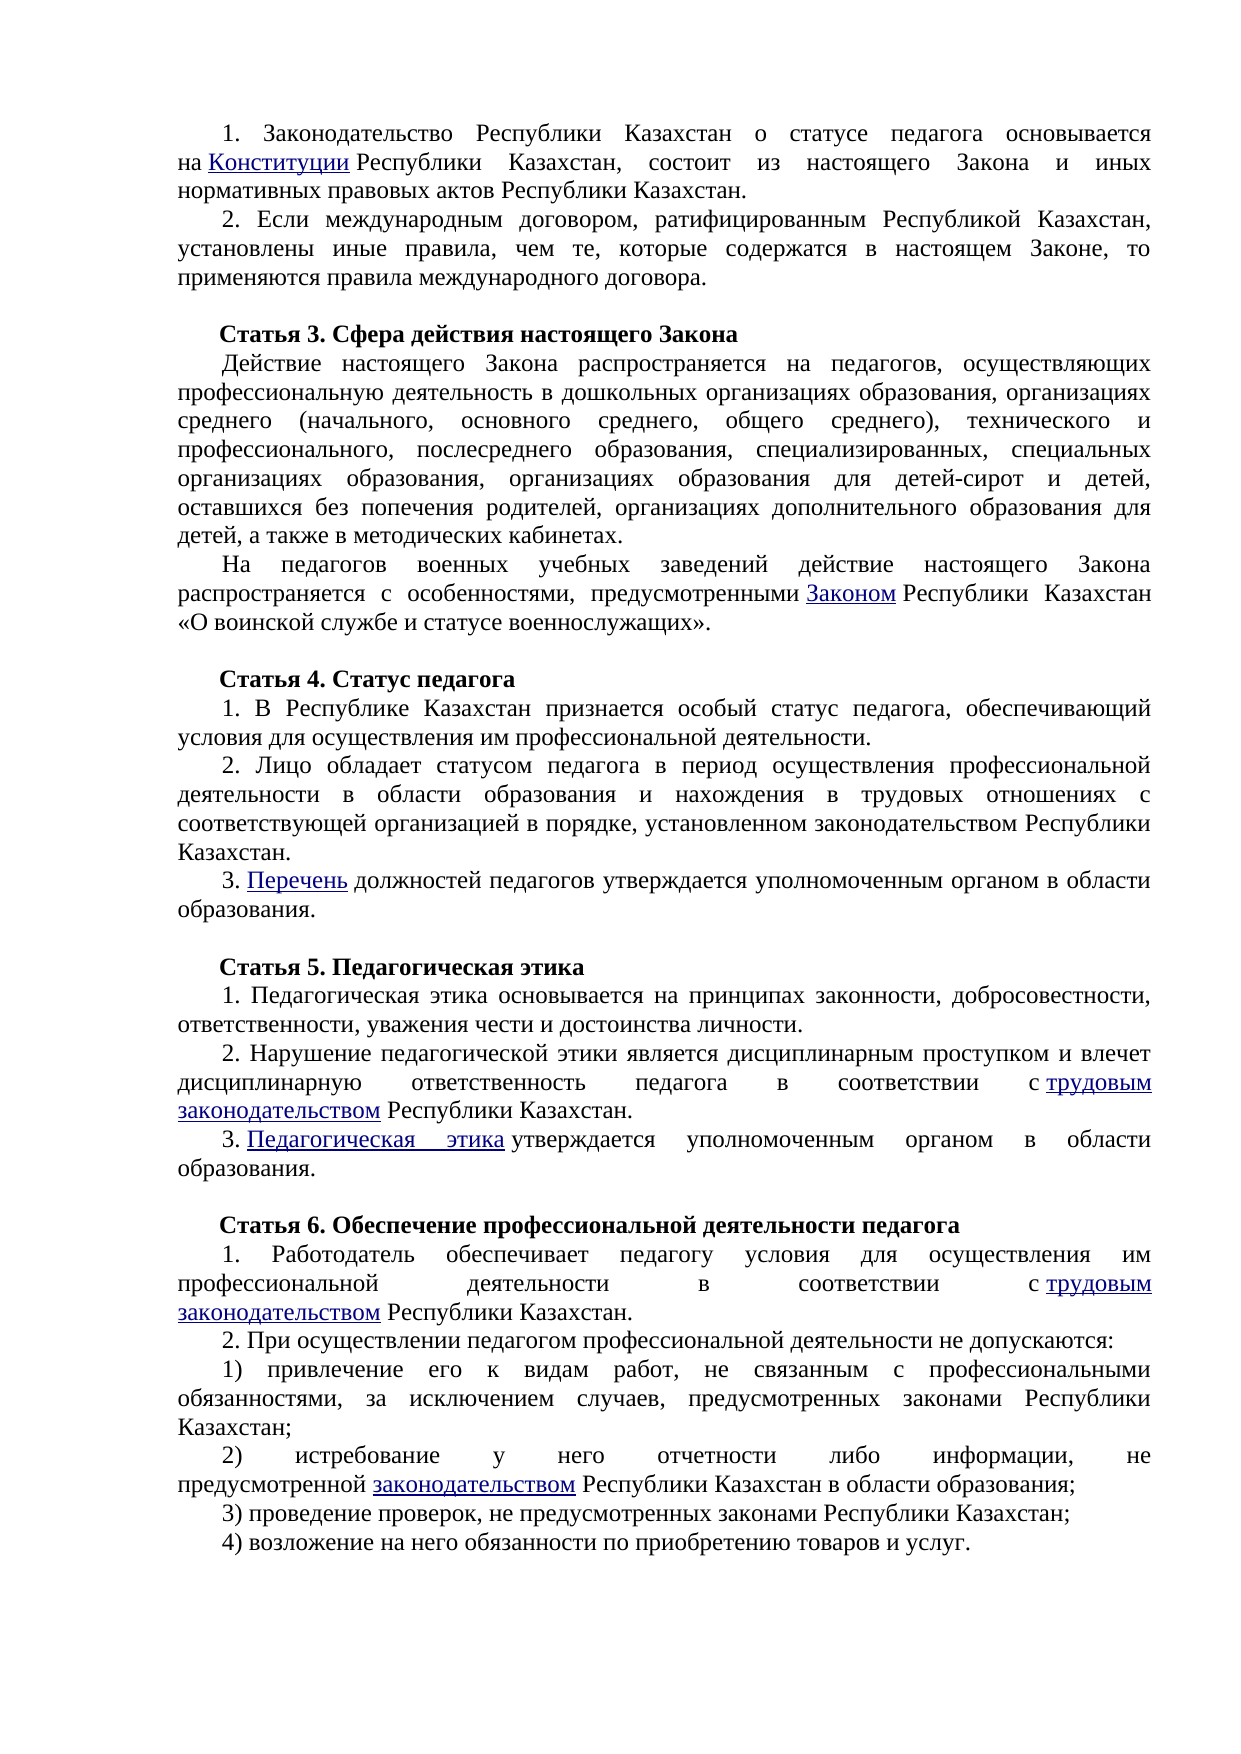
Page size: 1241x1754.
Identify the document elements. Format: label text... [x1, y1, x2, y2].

text 4) возложение на него обязанности по приобретению товаров и услуг. [177, 1527, 1152, 1556]
text 2. Лицо обладает статусом педагога в период осуществления профессиональной деятельности в области образования и нахождения в трудовых отношениях с соответствующей организацией в порядке, установленном законодательством Республики Казахстан. [177, 751, 1152, 866]
text 1. Законодательство Республики Казахстан о статусе педагога основывается на Конституции Республики Казахстан, состоит из настоящего Закона и иных нормативных правовых актов Республики Казахстан. [177, 118, 1152, 204]
text 2. При осуществлении педагогом профессиональной деятельности не допускаются: [177, 1326, 1152, 1354]
text 1. В Республике Казахстан признается особый статус педагога, обеспечивающий условия для осуществления им профессиональной деятельности. [177, 693, 1152, 751]
text Статья 3. Сфера действия настоящего Закона [219, 319, 1152, 348]
text Действие настоящего Закона распространяется на педагогов, осуществляющих профессиональную деятельность в дошкольных организациях образования, организациях среднего (начального, основного среднего, общего среднего), технического и профессионального, послесреднего образования, специализированных, специальных организациях образования, организациях образования для детей-сирот и детей, оставшихся без попечения родителей, организациях дополнительного образования для детей, а также в методических кабинетах. [177, 348, 1152, 549]
text 3. Перечень должностей педагогов утверждается уполномоченным органом в области образования. [177, 866, 1152, 923]
text 1. Работодатель обеспечивает педагогу условия для осуществления им профессиональной деятельности в соответствии с трудовым законодательством Республики Казахстан. [177, 1239, 1152, 1326]
text 2. Нарушение педагогической этики является дисциплинарным проступком и влечет дисциплинарную ответственность педагога в соответствии с трудовым законодательством Республики Казахстан. [177, 1038, 1152, 1124]
text 3. Педагогическая этика утверждается уполномоченным органом в области образования. [177, 1124, 1152, 1182]
text 2. Если международным договором, ратифицированным Республикой Казахстан, установлены иные правила, чем те, которые содержатся в настоящем Законе, то применяются правила международного договора. [177, 204, 1152, 291]
text 1. Педагогическая этика основывается на принципах законности, добросовестности, ответственности, уважения чести и достоинства личности. [177, 981, 1152, 1038]
text Статья 5. Педагогическая этика [219, 952, 1152, 981]
text На педагогов военных учебных заведений действие настоящего Закона распространяется с особенностями, предусмотренными Законом Республики Казахстан «О воинской службе и статусе военнослужащих». [177, 549, 1152, 636]
text 3) проведение проверок, не предусмотренных законами Республики Казахстан; [177, 1498, 1152, 1527]
text Статья 6. Обеспечение профессиональной деятельности педагога [219, 1211, 1152, 1239]
text 1) привлечение его к видам работ, не связанным с профессиональными обязанностями, за исключением случаев, предусмотренных законами Республики Казахстан; [177, 1354, 1152, 1441]
text Статья 4. Статус педагога [219, 664, 1152, 693]
text 2) истребование у него отчетности либо информации, не предусмотренной законодательством Республики Казахстан в области образования; [177, 1441, 1152, 1498]
